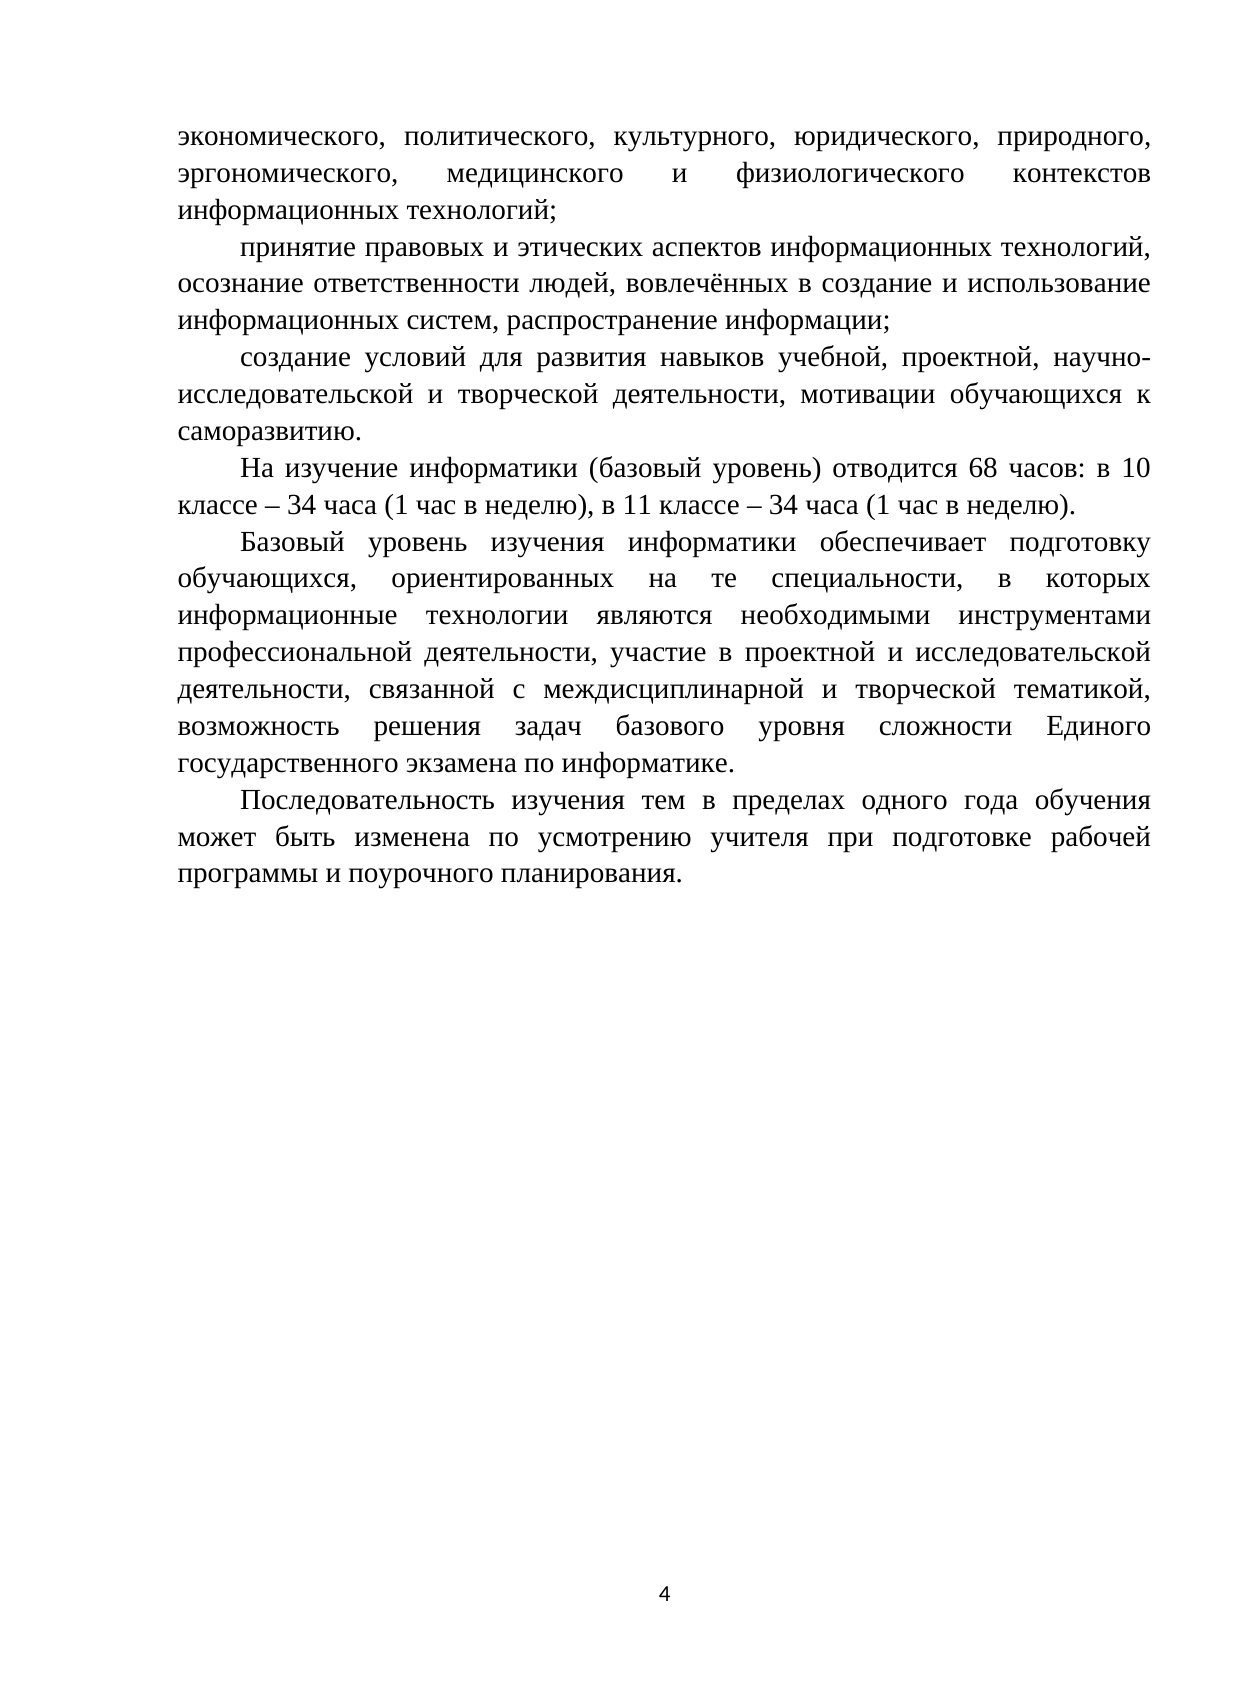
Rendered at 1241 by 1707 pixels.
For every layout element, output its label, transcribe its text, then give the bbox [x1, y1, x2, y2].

text Базовый уровень изучения информатики обеспечивает подготовку обучающихся, ориентированных на те специальности, в которых информационные технологии являются необходимыми инструментами профессиональной деятельности, участие в проектной и исследовательской деятельности, связанной с междисциплинарной и творческой тематикой, возможность решения задач базового уровня сложности Единого государственного экзамена по информатике. [177, 524, 1152, 778]
text создание условий для развития навыков учебной, проектной, научно-исследовательской и творческой деятельности, мотивации обучающихся к саморазвитию. [177, 339, 1152, 447]
text принятие правовых и этических аспектов информационных технологий, осознание ответственности людей, вовлечённых в создание и использование информационных систем, распространение информации; [177, 229, 1152, 336]
text Последовательность изучения тем в пределах одного года обучения может быть изменена по усмотрению учителя при подготовке рабочей программы и поурочного планирования. [177, 782, 1152, 889]
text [177, 118, 1152, 225]
text ‌На изучение информатики (базовый уровень) отводится 68 часов: в 10 классе – 34 часа (1 час в неделю), в 11 классе – 34 часа (1 час в неделю).‌‌ [177, 450, 1152, 520]
